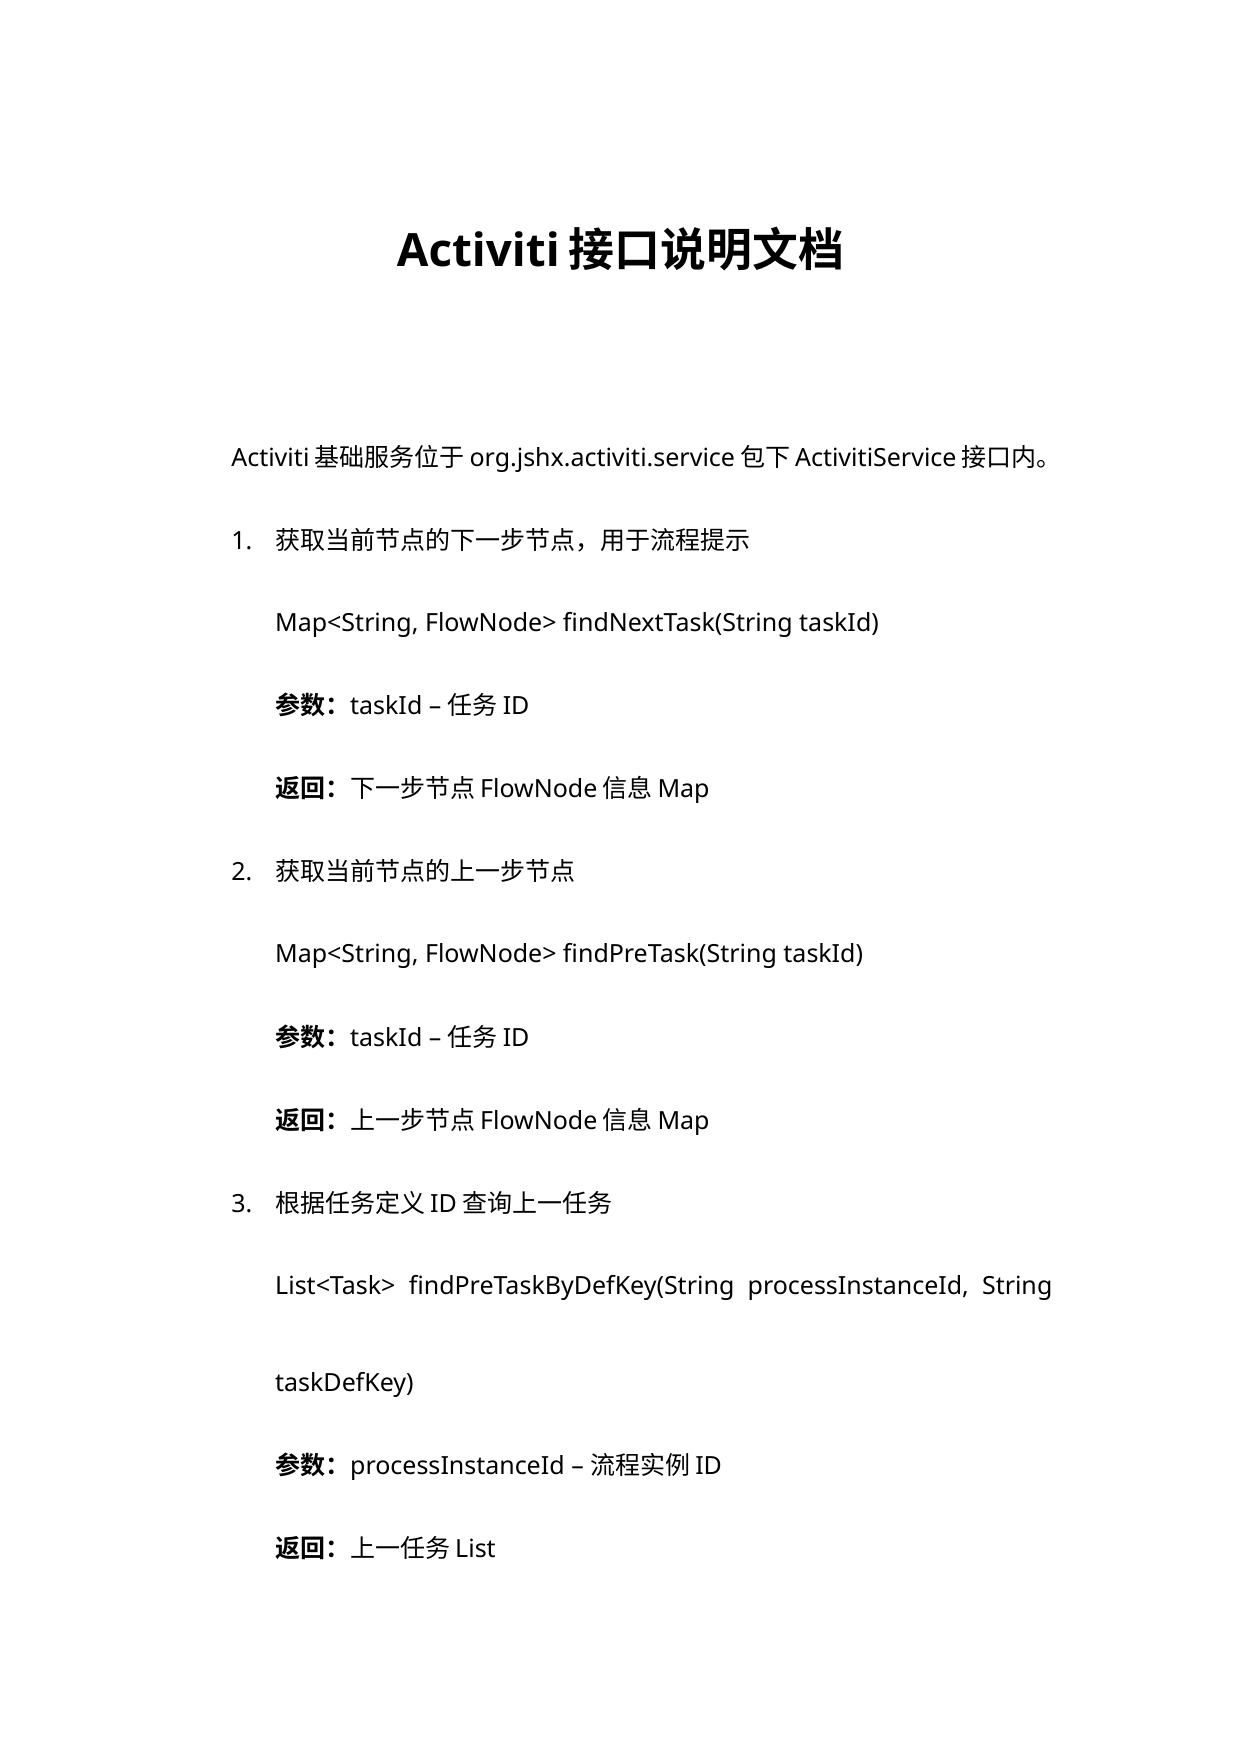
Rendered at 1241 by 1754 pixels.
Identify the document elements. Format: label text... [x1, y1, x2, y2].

list 返回：下一步节点FlowNode信息Map [275, 754, 1053, 819]
list 参数：taskId – 任务ID [275, 1003, 1053, 1068]
list 获取当前节点的下一步节点，用于流程提示 [231, 506, 1053, 571]
subtitle Activiti接口说明文档 [187, 197, 1053, 295]
list 返回：上一任务List [275, 1514, 1053, 1579]
list List<Task> findPreTaskByDefKey(String processInstanceId, String taskDefKey) [275, 1252, 1053, 1414]
list 参数：taskId – 任务ID [275, 671, 1053, 736]
list Map<String, FlowNode> findNextTask(String taskId) [275, 589, 1053, 654]
list 根据任务定义ID查询上一任务 [231, 1169, 1053, 1234]
list 参数：processInstanceId – 流程实例ID [275, 1431, 1053, 1496]
text Activiti基础服务位于org.jshx.activiti.service包下ActivitiService接口内。 [187, 423, 1053, 488]
list Map<String, FlowNode> findPreTask(String taskId) [275, 921, 1053, 986]
list 返回：上一步节点FlowNode信息Map [275, 1086, 1053, 1151]
list 获取当前节点的上一步节点 [231, 837, 1053, 902]
